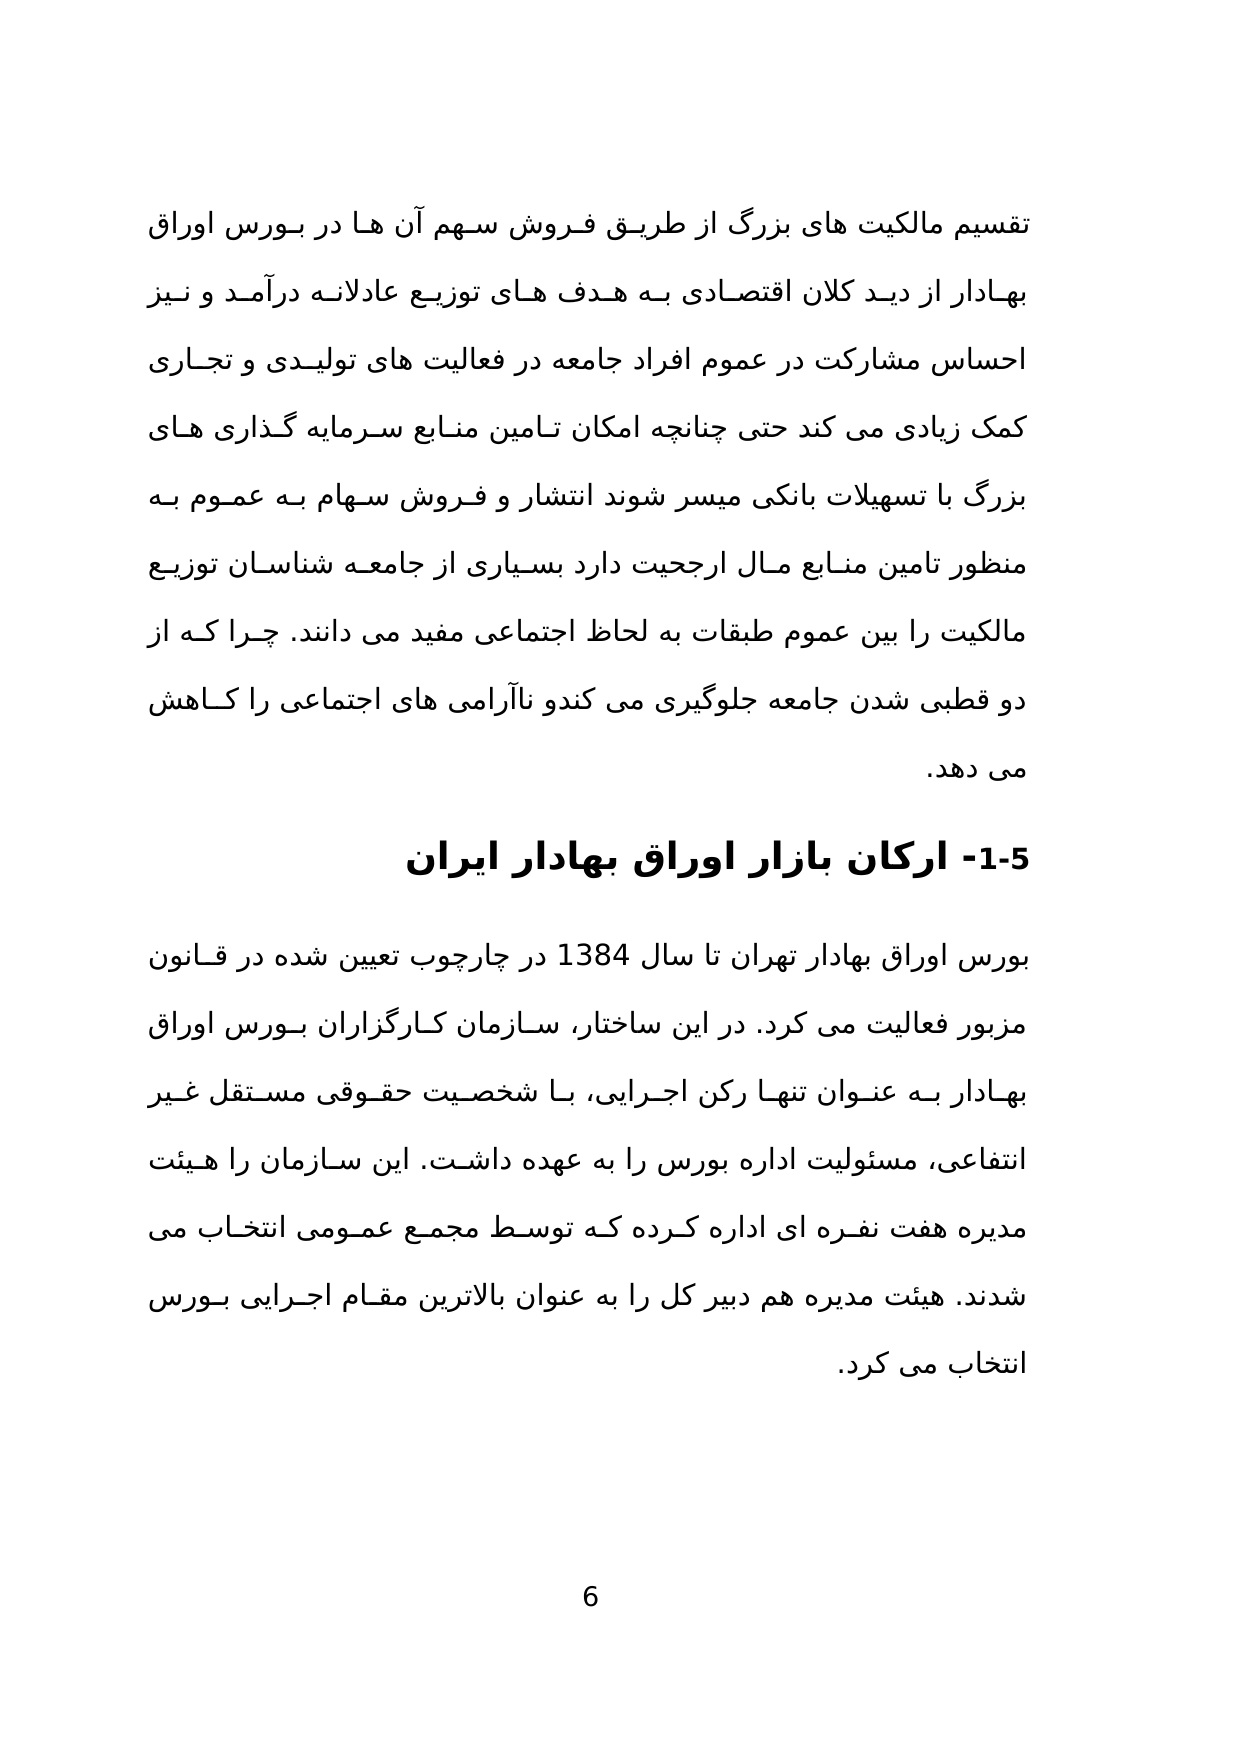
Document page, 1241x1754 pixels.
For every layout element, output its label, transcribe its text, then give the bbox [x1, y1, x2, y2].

text 1-5- ارکان بازار اوراق بهادار ایران [148, 835, 1031, 878]
text بورس اوراق بهادار تهران تا سال 1384 در چارچوب تعیین شده در قانون مزبور فعالیت می کرد. در این ساختار، سازمان کارگزاران بورس اوراق بهادار به عنوان تنها رکن اجرایی، با شخصیت حقوقی مستقل غیر انتفاعی، مسئولیت اداره بورس را به عهده داشت. این سازمان را هیئت مدیره هفت نفره ای اداره کرده که توسط مجمع عمومی انتخاب می شدند. هیئت مدیره هم دبیر کل را به عنوان بالاترین مقام اجرایی بورس انتخاب می کرد. [148, 939, 1031, 1380]
text تقسیم مالکیت های بزرگ از طریق فروش سهم آن ها در بورس اوراق بهادار از دید کلان اقتصادی به هدف های توزیع عادلانه درآمد و نیز احساس مشارکت در عموم افراد جامعه در فعالیت های تولیدی و تجاری کمک زیادی می کند حتی چنانچه امکان تامین منابع سرمایه گذاری های بزرگ با تسهیلات بانکی میسر شوند انتشار و فروش سهام به عموم به منظور تامین منابع مال ارجحیت دارد بسیاری از جامعه شناسان توزیع مالکیت را بین عموم طبقات به لحاظ اجتماعی مفید می دانند. چرا که از دو قطبی شدن جامعه جلوگیری می کندو ناآرامی های اجتماعی را کاهش می دهد. [148, 207, 1031, 784]
